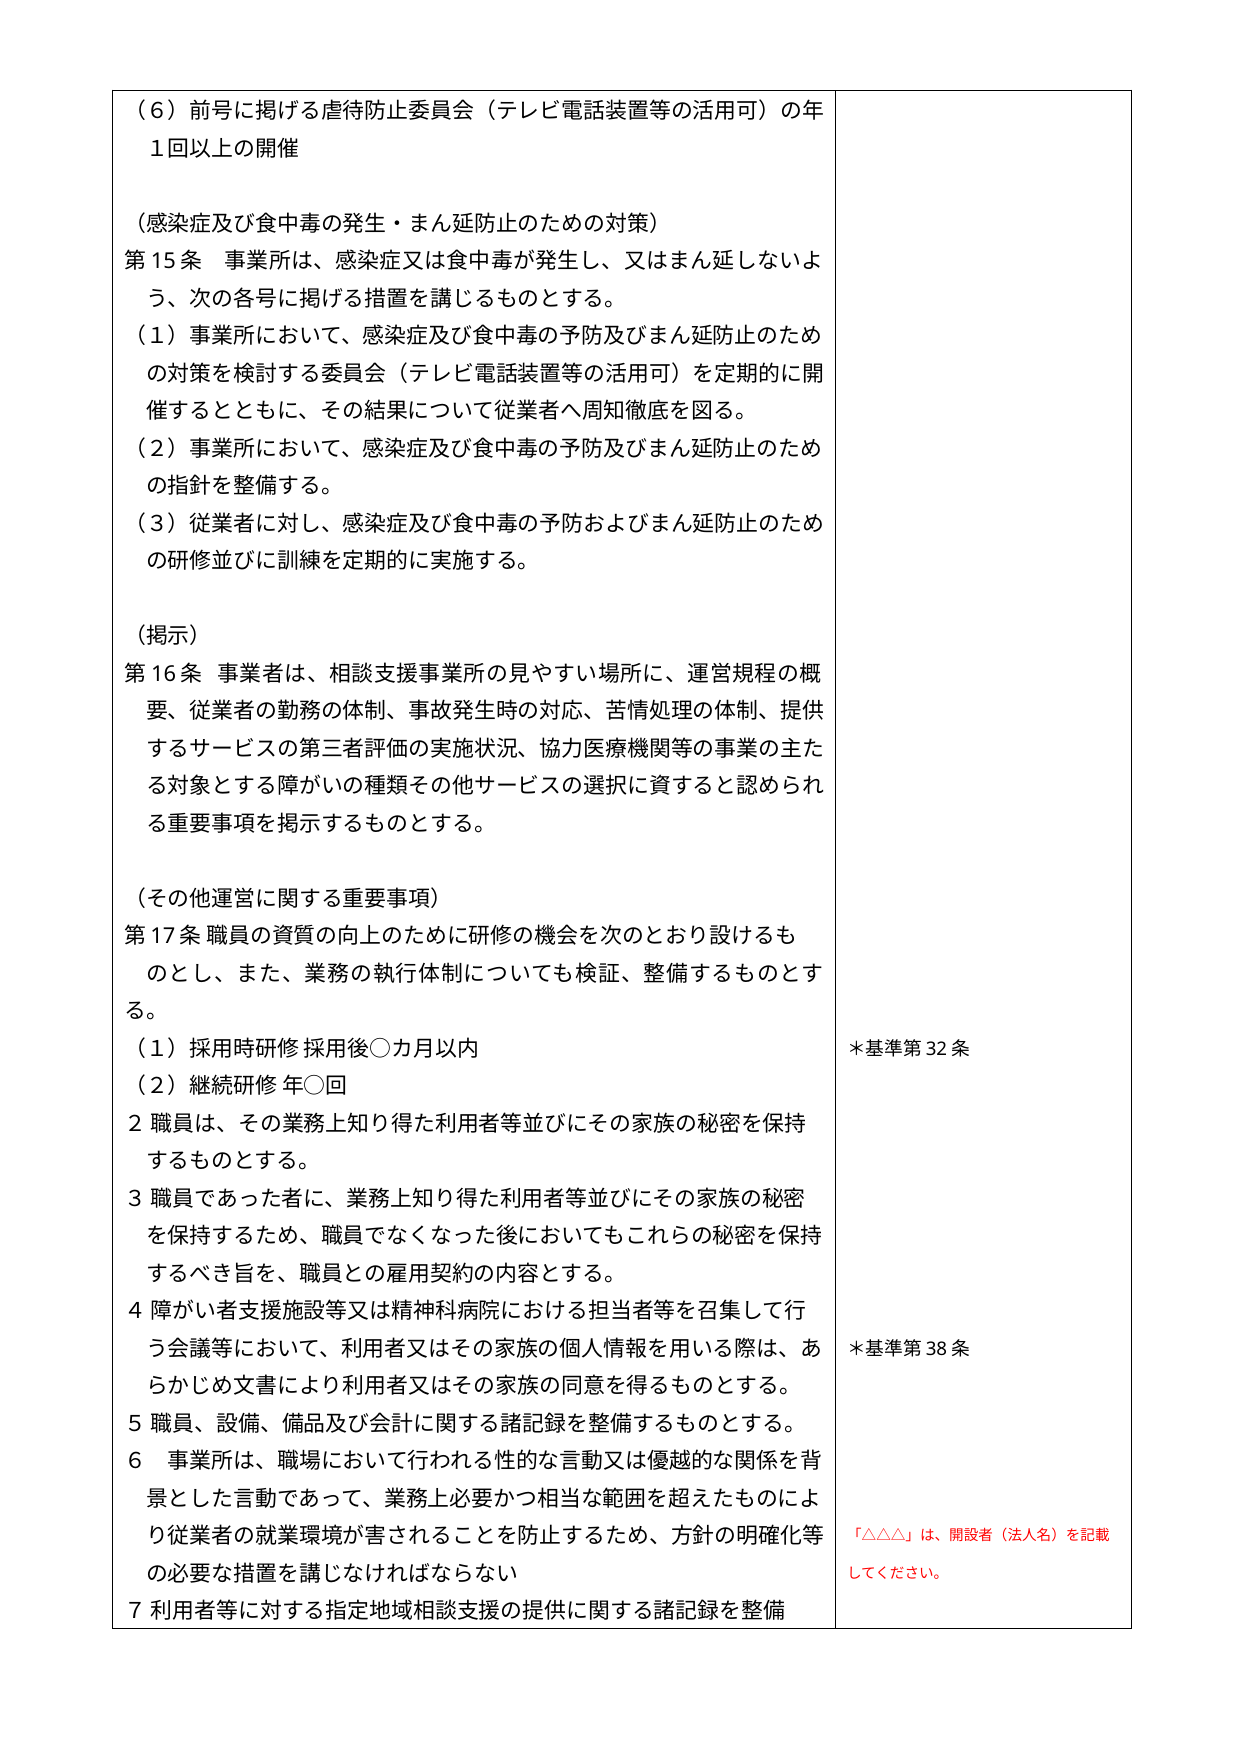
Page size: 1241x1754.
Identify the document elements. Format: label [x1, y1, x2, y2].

table_cell [836, 91, 1131, 1628]
table_cell [113, 91, 835, 1628]
